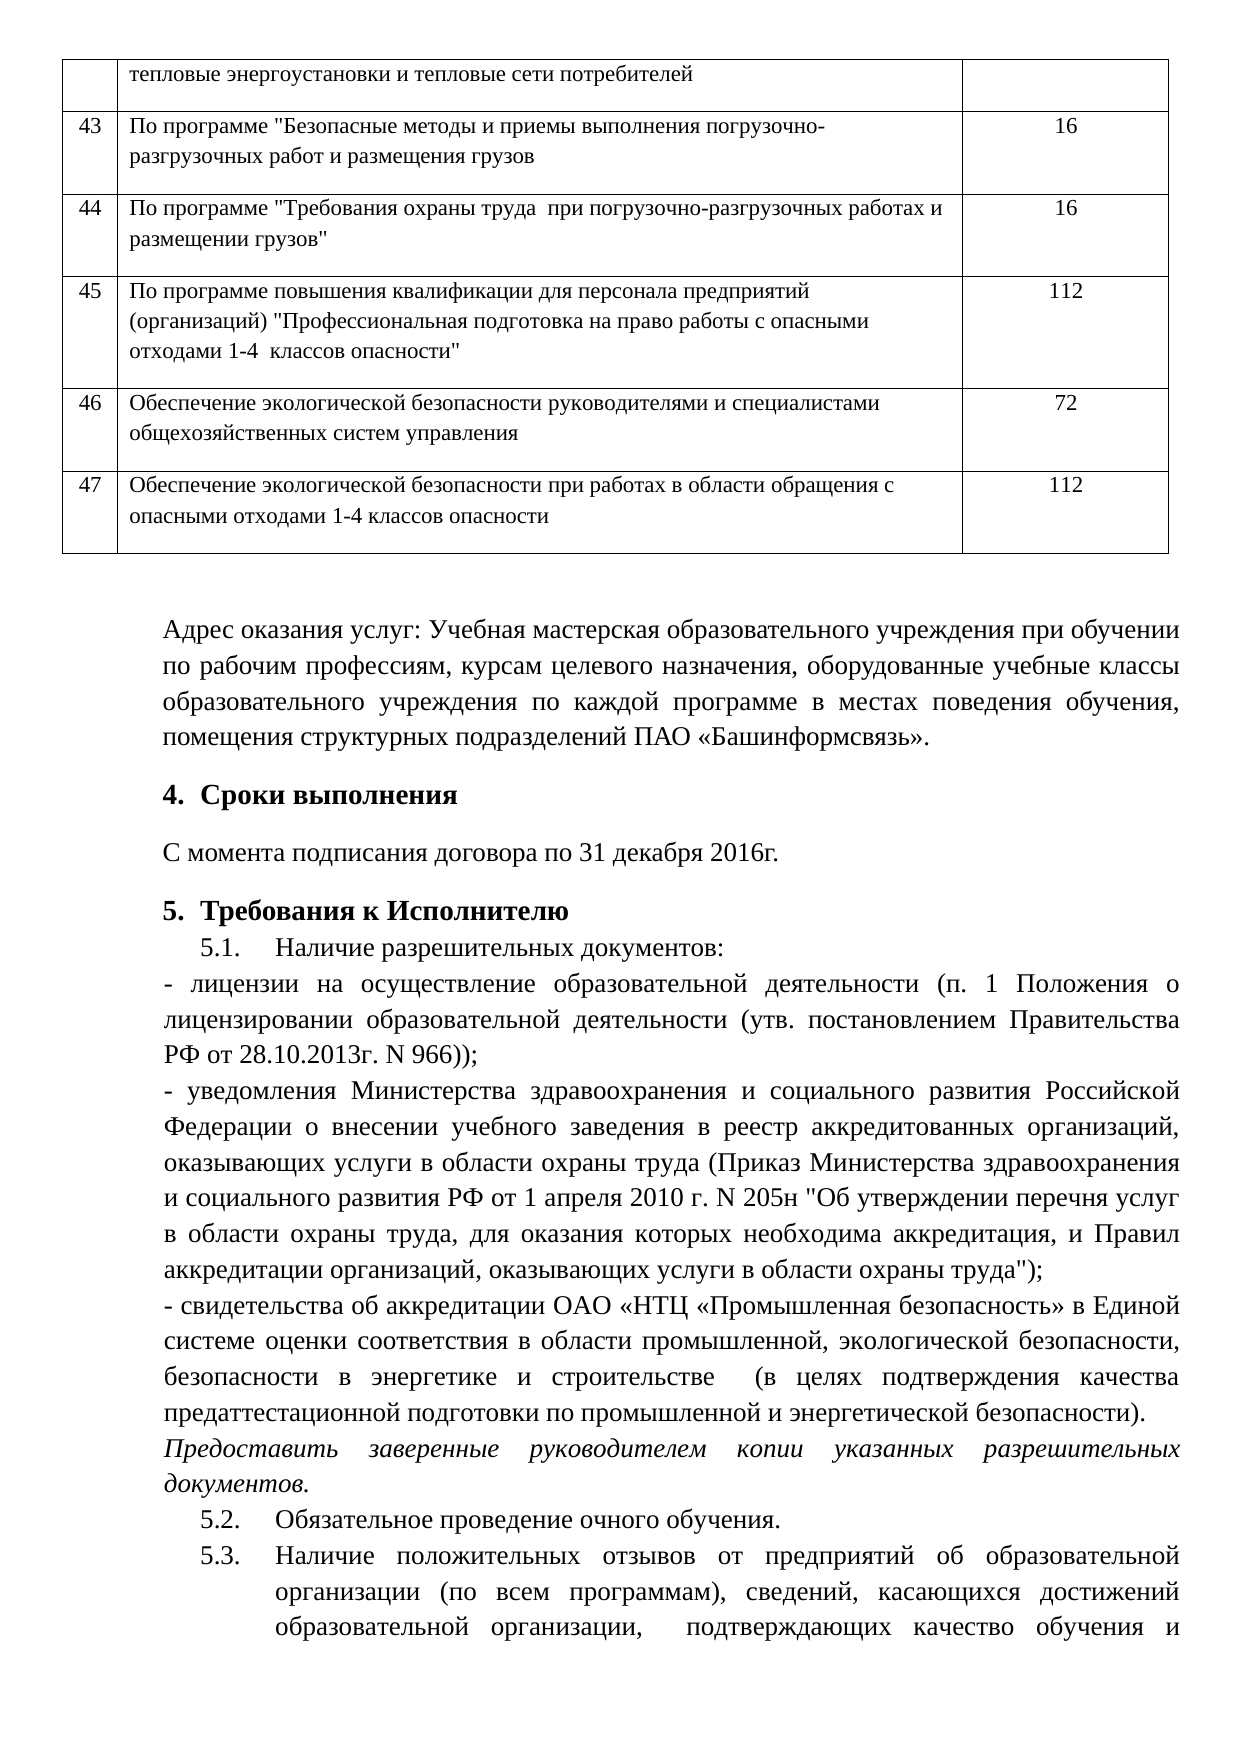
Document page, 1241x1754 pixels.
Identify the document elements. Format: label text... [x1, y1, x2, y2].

table_cell 16 [963, 195, 1168, 276]
table_cell 112 [963, 277, 1168, 388]
list Требования к Исполнителю [162, 893, 1181, 926]
table_cell Обеспечение экологической безопасности при работах в области обращения с опасными отходами 1-4 классов опасности [118, 472, 962, 553]
list - лицензии на осуществление образовательной деятельности (п. 1 Положения о лицензировании образовательной деятельности (утв. постановлением Правительства РФ от 28.10.2013г. N 966)); [164, 967, 1181, 1070]
list - свидетельства об аккредитации ОАО «НТЦ «Промышленная безопасность» в Единой системе оценки соответствия в области промышленной, экологической безопасности, безопасности в энергетике и строительстве (в целях подтверждения качества предаттестационной подготовки по промышленной и энергетической безопасности). [164, 1289, 1181, 1427]
table_cell 45 [63, 277, 117, 388]
text С момента подписания договора по 31 декабря 2016г. [162, 836, 1181, 867]
list Предоставить заверенные руководителем копии указанных разрешительных документов. [164, 1432, 1181, 1498]
list Сроки выполнения [162, 777, 1181, 811]
list - уведомления Министерства здравоохранения и социального развития Российской Федерации о внесении учебного заведения в реестр аккредитованных организаций, оказывающих услуги в области охраны труда (Приказ Министерства здравоохранения и социального развития РФ от 1 апреля 2010 г. N 205н "Об утверждении перечня услуг в области охраны труда, для оказания которых необходима аккредитация, и Правил аккредитации организаций, оказывающих услуги в области охраны труда"); [164, 1074, 1181, 1284]
table_cell 72 [963, 389, 1168, 471]
table_cell 47 [63, 472, 117, 553]
table_cell 40 [963, 60, 1168, 111]
table_cell По программе "Требования охраны труда при погрузочно-разгрузочных работах и размещении грузов" [118, 195, 962, 276]
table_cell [118, 60, 962, 111]
table_cell 44 [63, 195, 117, 276]
table_cell 42 [63, 60, 117, 111]
table_cell 46 [63, 389, 117, 471]
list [200, 1539, 1181, 1641]
table_cell Обеспечение экологической безопасности руководителями и специалистами общехозяйственных систем управления [118, 389, 962, 471]
table_cell 112 [963, 472, 1168, 553]
text Адрес оказания услуг: Учебная мастерская образовательного учреждения при обучении по рабочим профессиям, курсам целевого назначения, оборудованные учебные классы образовательного учреждения по каждой программе в местах поведения обучения, помещения структурных подразделений ПАО «Башинформсвязь». [162, 613, 1181, 752]
list Обязательное проведение очного обучения. [200, 1503, 1181, 1534]
list Наличие разрешительных документов: [200, 931, 1181, 963]
table_cell По программе повышения квалификации для персонала предприятий (организаций) "Профессиональная подготовка на право работы с опасными отходами 1-4 классов опасности" [118, 277, 962, 388]
table_cell 16 [963, 112, 1168, 193]
table_cell По программе "Безопасные методы и приемы выполнения погрузочно-разгрузочных работ и размещения грузов [118, 112, 962, 193]
table_cell 43 [63, 112, 117, 193]
